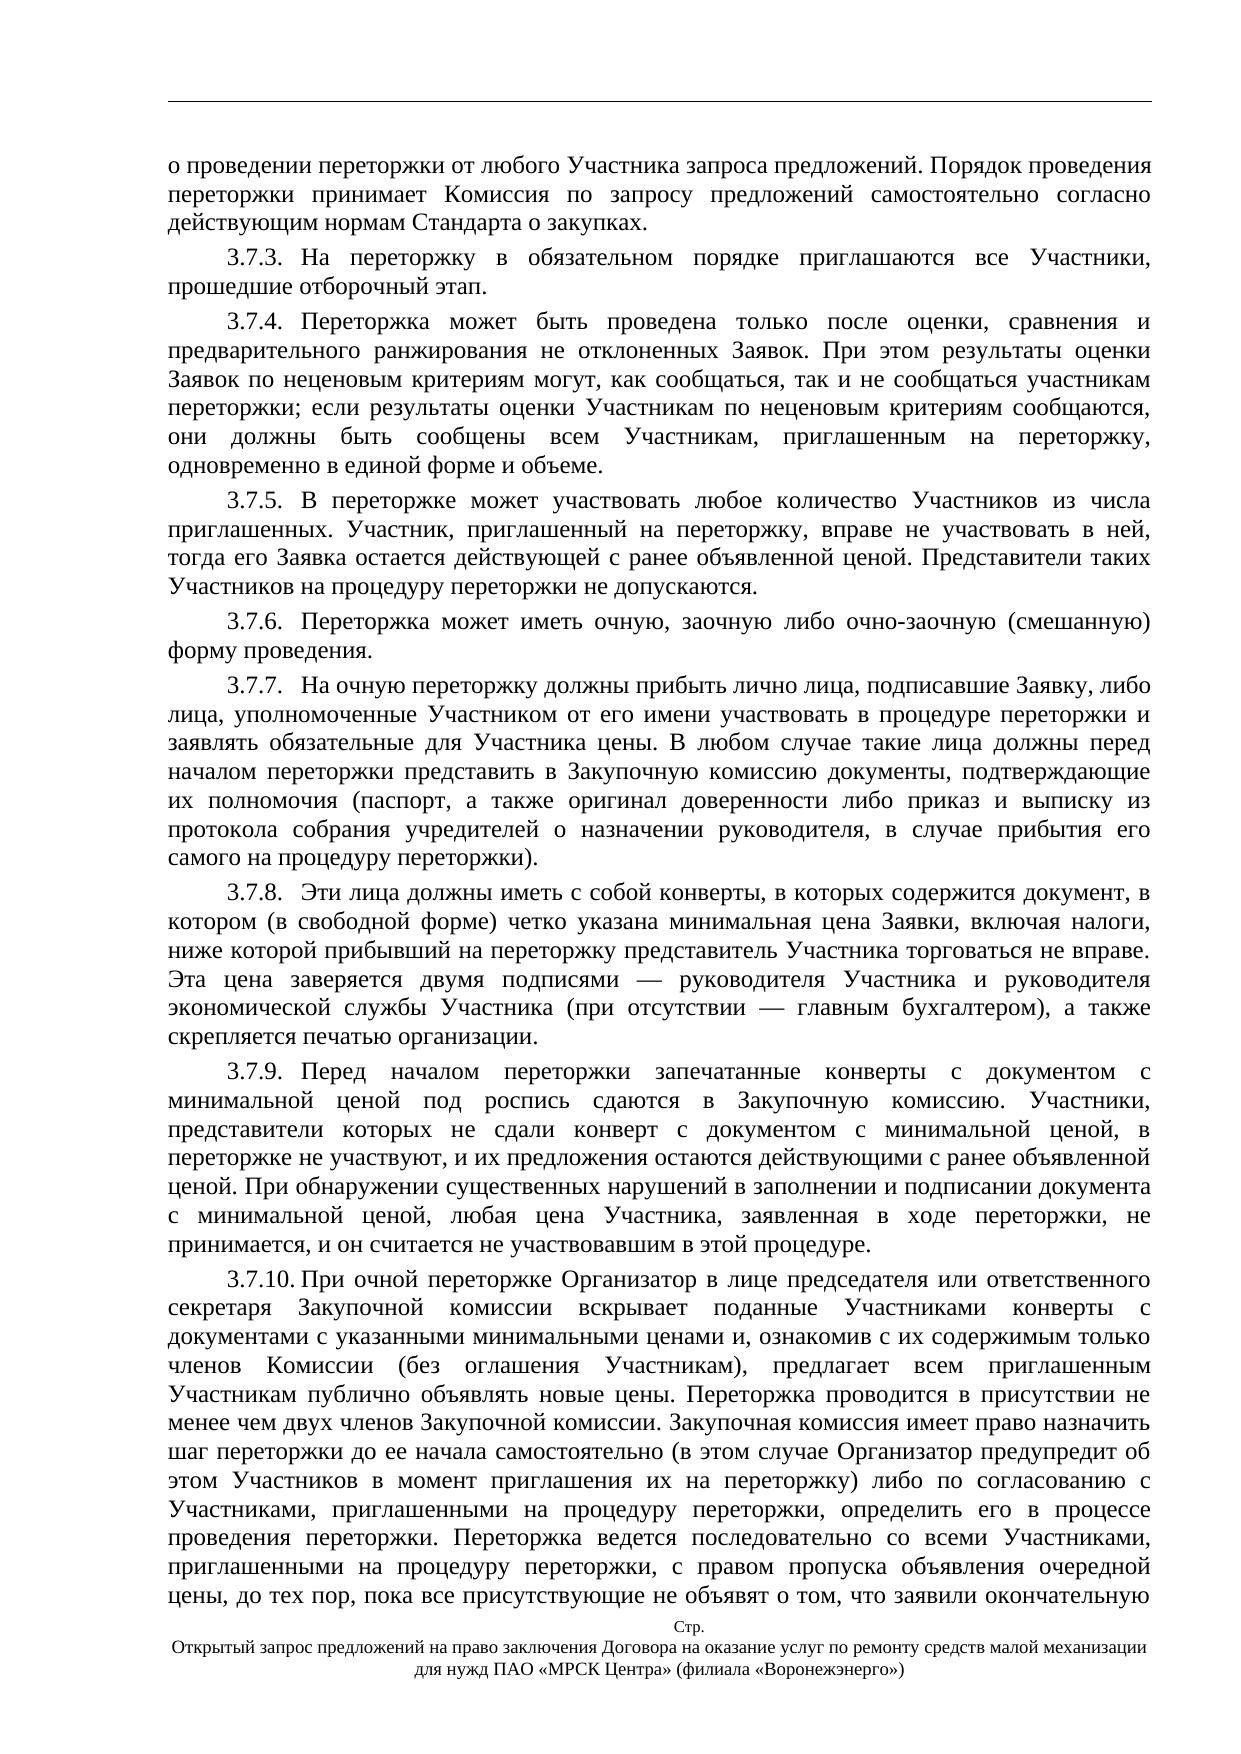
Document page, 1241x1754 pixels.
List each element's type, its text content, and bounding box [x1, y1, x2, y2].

list Переторжка может быть проведена только после оценки, сравнения и предварительного ранжирования не отклоненных Заявок. При этом результаты оценки Заявок по неценовым критериям могут, как сообщаться, так и не сообщаться участникам переторжки; если результаты оценки Участникам по неценовым критериям сообщаются, они должны быть сообщены всем Участникам, приглашенным на переторжку, одновременно в единой форме и объеме. [168, 306, 1152, 479]
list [168, 150, 1152, 236]
list На очную переторжку должны прибыть лично лица, подписавшие Заявку, либо лица, уполномоченные Участником от его имени участвовать в процедуре переторжки и заявлять обязательные для Участника цены. В любом случае такие лица должны перед началом переторжки представить в Закупочную комиссию документы, подтверждающие их полномочия (паспорт, а также оригинал доверенности либо приказ и выписку из протокола собрания учредителей о назначении руководителя, в случае прибытия его самого на процедуру переторжки). [168, 670, 1152, 871]
list Переторжка может иметь очную, заочную либо очно-заочную (смешанную) форму проведения. [168, 606, 1152, 664]
list Эти лица должны иметь с собой конверты, в которых содержится документ, в котором (в свободной форме) четко указана минимальная цена Заявки, включая налоги, ниже которой прибывший на переторжку представитель Участника торговаться не вправе. Эта цена заверяется двумя подписями — руководителя Участника и руководителя экономической службы Участника (при отсутствии — главным бухгалтером), а также скрепляется печатью организации. [168, 877, 1152, 1050]
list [168, 1264, 1152, 1609]
list На переторжку в обязательном порядке приглашаются все Участники, прошедшие отборочный этап. [168, 242, 1152, 300]
list В переторжке может участвовать любое количество Участников из числа приглашенных. Участник, приглашенный на переторжку, вправе не участвовать в ней, тогда его Заявка остается действующей с ранее объявленной ценой. Представители таких Участников на процедуру переторжки не допускаются. [168, 485, 1152, 600]
list Перед началом переторжки запечатанные конверты с документом с минимальной ценой под роспись сдаются в Закупочную комиссию. Участники, представители которых не сдали конверт с документом с минимальной ценой, в переторжке не участвуют, и их предложения остаются действующими с ранее объявленной ценой. При обнаружении существенных нарушений в заполнении и подписании документа с минимальной ценой, любая цена Участника, заявленная в ходе переторжки, не принимается, и он считается не участвовавшим в этой процедуре. [168, 1056, 1152, 1257]
